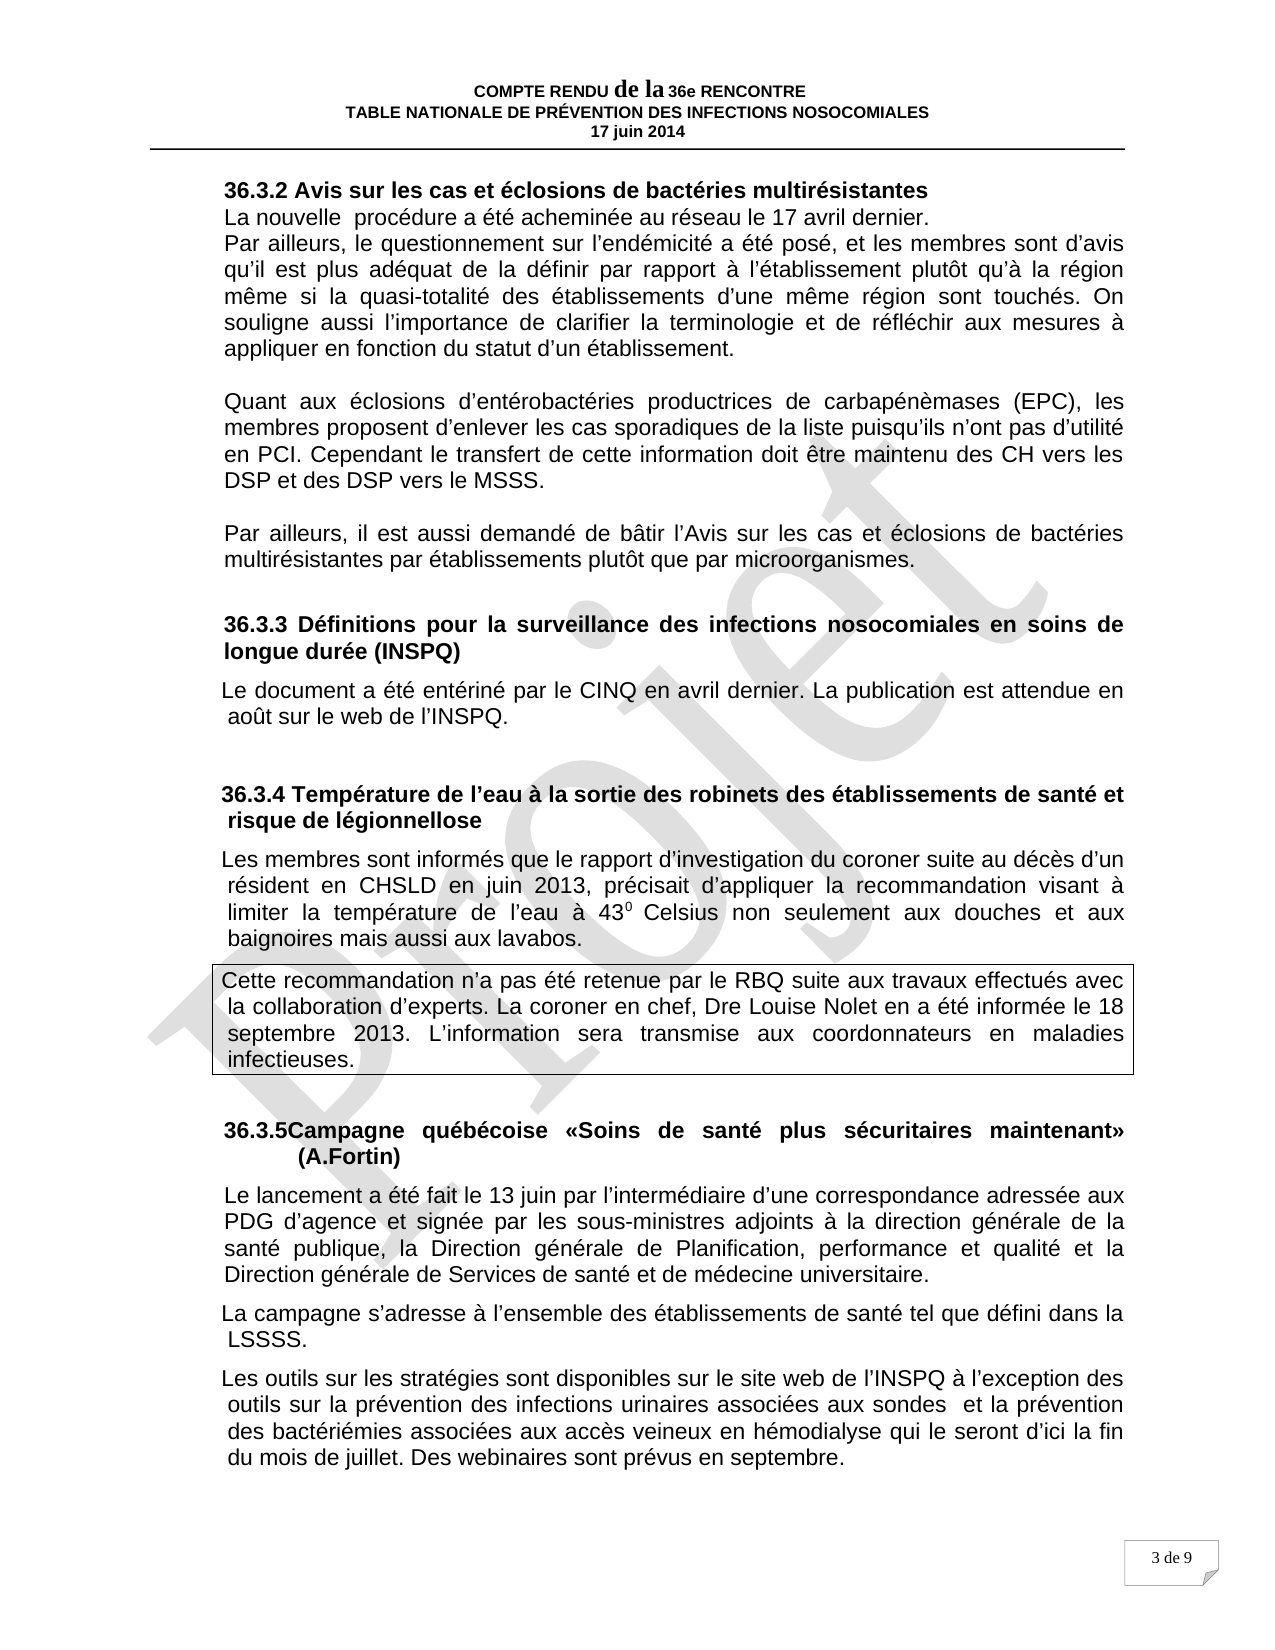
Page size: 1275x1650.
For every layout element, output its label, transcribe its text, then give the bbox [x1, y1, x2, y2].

text 36.3.2 Avis sur les cas et éclosions de bactéries multirésistantes [224, 177, 1125, 203]
text Les outils sur les stratégies sont disponibles sur le site web de l’INSPQ à l’exception des outils sur la prévention des infections urinaires associées aux sondes et la prévention des bactériémies associées aux accès veineux en hémodialyse qui le seront d’ici la fin du mois de juillet. Des webinaires sont prévus en septembre. [221, 1365, 1125, 1470]
text Cette recommandation n’a pas été retenue par le RBQ suite aux travaux effectués avec la collaboration d’experts. La coroner en chef, Dre Louise Nolet en a été informée le 18 septembre 2013. L’information sera transmise aux coordonnateurs en maladies infectieuses. [213, 965, 1133, 1074]
text La nouvelle procédure a été acheminée au réseau le 17 avril dernier. [224, 203, 1125, 230]
text 36.3.5Campagne québécoise «Soins de santé plus sécuritaires maintenant» (A.Fortin) [224, 1117, 1125, 1169]
text 36.3.3 Définitions pour la surveillance des infections nosocomiales en soins de longue durée (INSPQ) [224, 611, 1125, 664]
text Le document a été entériné par le CINQ en avril dernier. La publication est attendue en août sur le web de l’INSPQ. [221, 677, 1125, 729]
text 36.3.4 Température de l’eau à la sortie des robinets des établissements de santé et risque de légionnellose [221, 781, 1125, 833]
text Par ailleurs, le questionnement sur l’endémicité a été posé, et les membres sont d’avis qu’il est plus adéquat de la définir par rapport à l’établissement plutôt qu’à la région même si la quasi-totalité des établissements d’une même région sont touchés. On souligne aussi l’importance de clarifier la terminologie et de réfléchir aux mesures à appliquer en fonction du statut d’un établissement. [224, 230, 1125, 362]
text Par ailleurs, il est aussi demandé de bâtir l’Avis sur les cas et éclosions de bactéries multirésistantes par établissements plutôt que par microorganismes. [224, 520, 1125, 572]
text Quant aux éclosions d’entérobactéries productrices de carbapénèmases (EPC), les membres proposent d’enlever les cas sporadiques de la liste puisqu’ils n’ont pas d’utilité en PCI. Cependant le transfert de cette information doit être maintenu des CH vers les DSP et des DSP vers le MSSS. [224, 388, 1125, 493]
text Le lancement a été fait le 13 juin par l’intermédiaire d’une correspondance adressée aux PDG d’agence et signée par les sous-ministres adjoints à la direction générale de la santé publique, la Direction générale de Planification, performance et qualité et la Direction générale de Services de santé et de médecine universitaire. [224, 1182, 1125, 1287]
text La campagne s’adresse à l’ensemble des établissements de santé tel que défini dans la LSSSS. [221, 1300, 1125, 1352]
text Les membres sont informés que le rapport d’investigation du coroner suite au décès d’un résident en CHSLD en juin 2013, précisait d’appliquer la recommandation visant à limiter la température de l’eau à 430 Celsius non seulement aux douches et aux baignoires mais aussi aux lavabos. [221, 846, 1125, 951]
